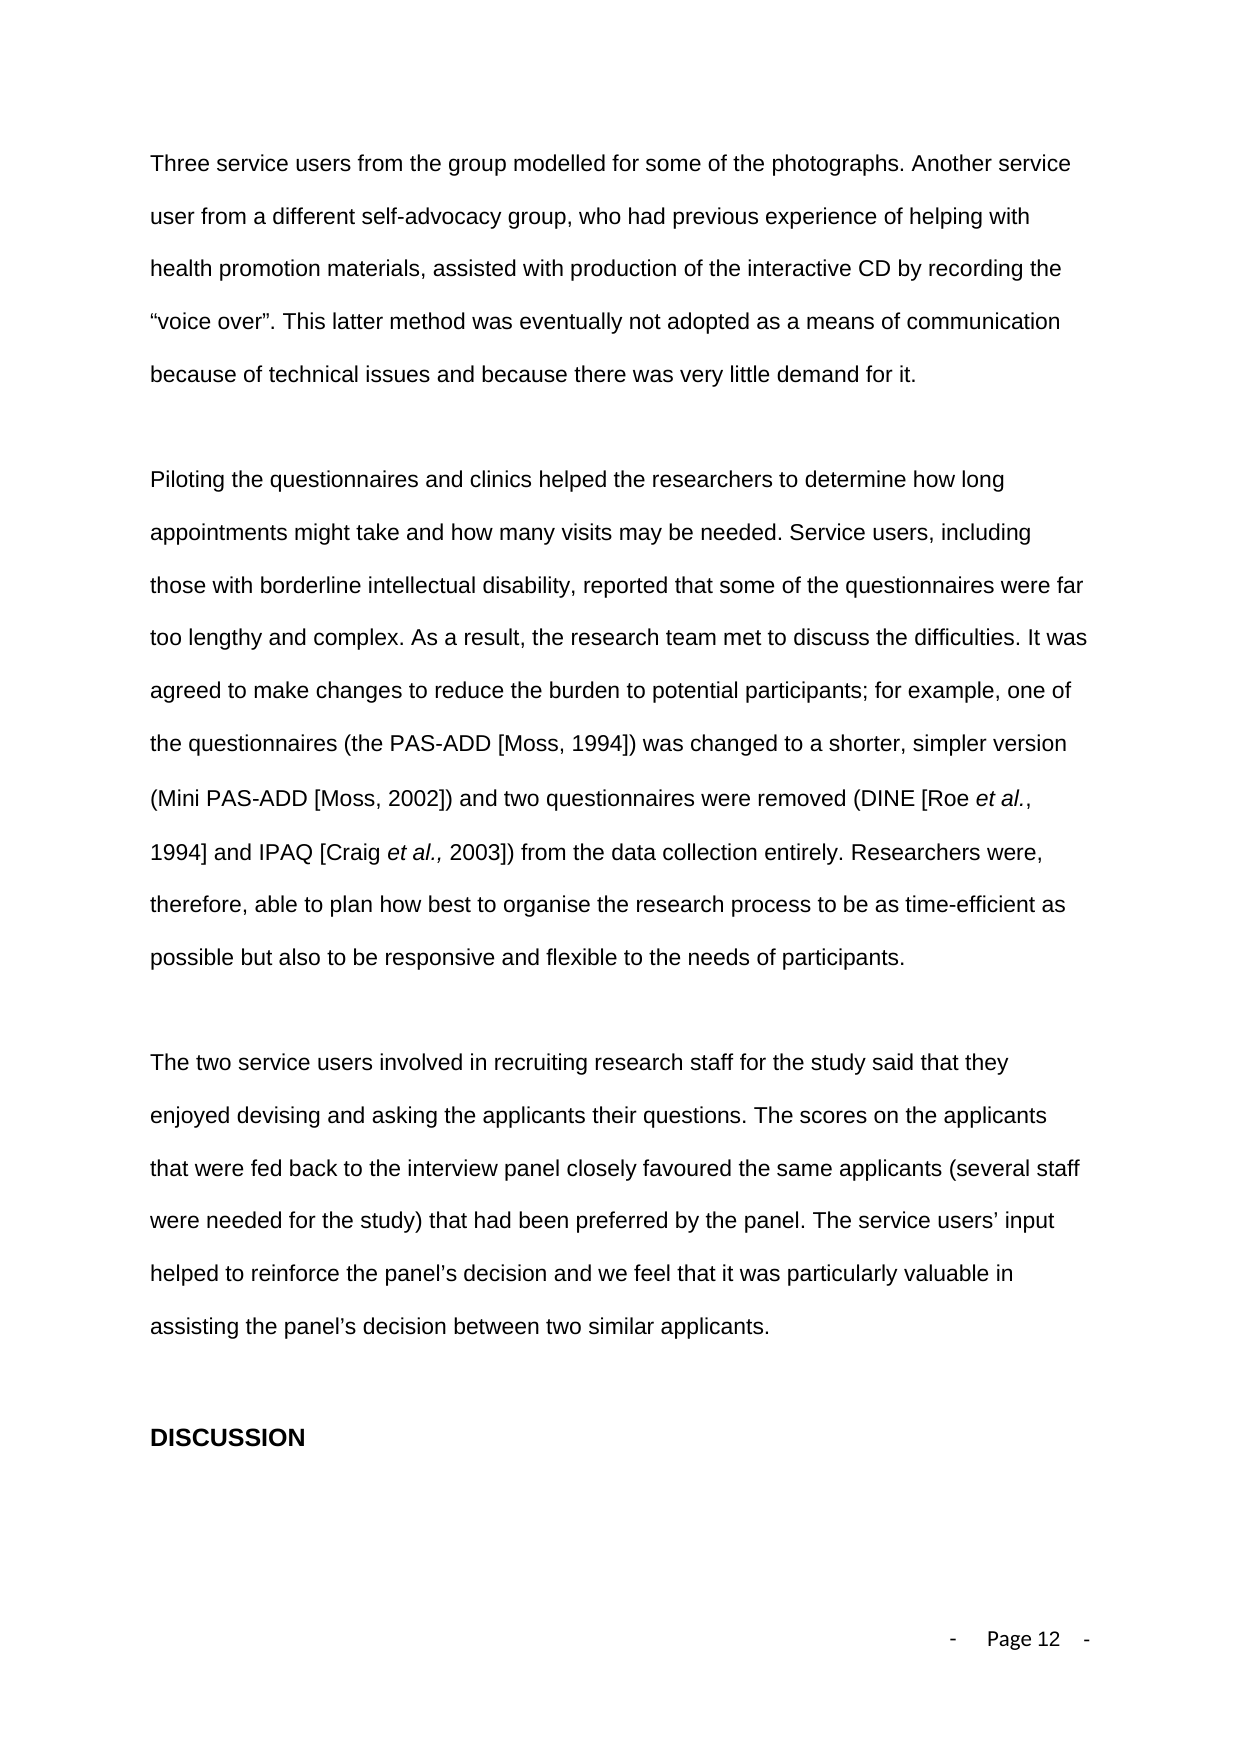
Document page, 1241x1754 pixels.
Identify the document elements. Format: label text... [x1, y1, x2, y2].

text DISCUSSION [150, 1423, 1090, 1452]
text The two service users involved in recruiting research staff for the study said that they enjoyed devising and asking the applicants their questions. The scores on the applicants that were fed back to the interview panel closely favoured the same applicants (several staff were needed for the study) that had been preferred by the panel. The service users’ input helped to reinforce the panel’s decision and we feel that it was particularly valuable in assisting the panel’s decision between two similar applicants. [150, 1049, 1090, 1339]
text Piloting the questionnaires and clinics helped the researchers to determine how long appointments might take and how many visits may be needed. Service users, including those with borderline intellectual disability, reported that some of the questionnaires were far too lengthy and complex. As a result, the research team met to discuss the difficulties. It was agreed to make changes to reduce the burden to potential participants; for example, one of the questionnaires (the PAS-ADD [Moss, 1994]) was changed to a shorter, simpler version (Mini PAS-ADD [Moss, 2002]) and two questionnaires were removed (DINE [Roe et al., 1994] and IPAQ [Craig et al., 2003]) from the data collection entirely. Researchers were, therefore, able to plan how best to organise the research process to be as time-efficient as possible but also to be responsive and flexible to the needs of participants. [150, 466, 1090, 970]
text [150, 150, 1090, 387]
